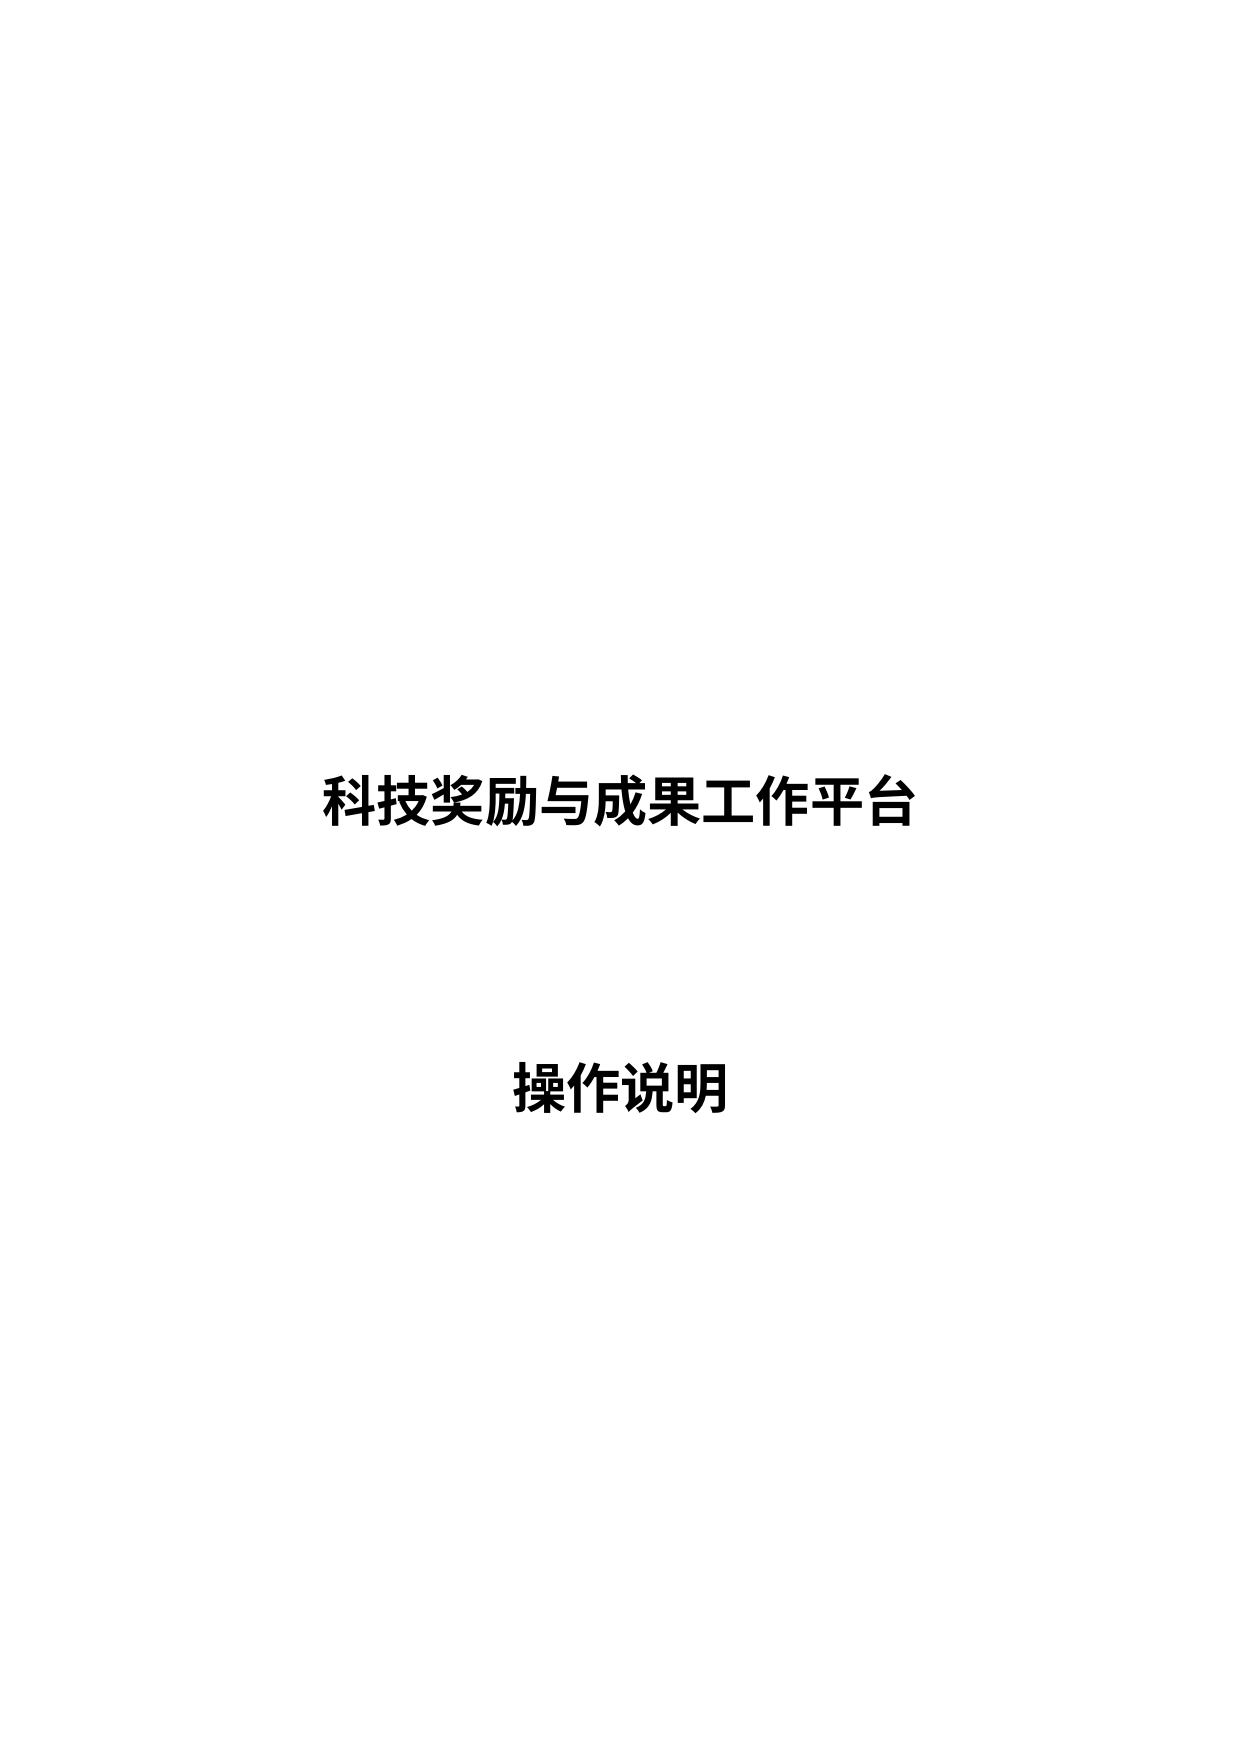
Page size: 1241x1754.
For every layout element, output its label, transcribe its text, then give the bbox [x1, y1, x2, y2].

title 操作说明 [187, 1036, 1053, 1134]
title 科技奖励与成果工作平台 [187, 749, 1053, 847]
